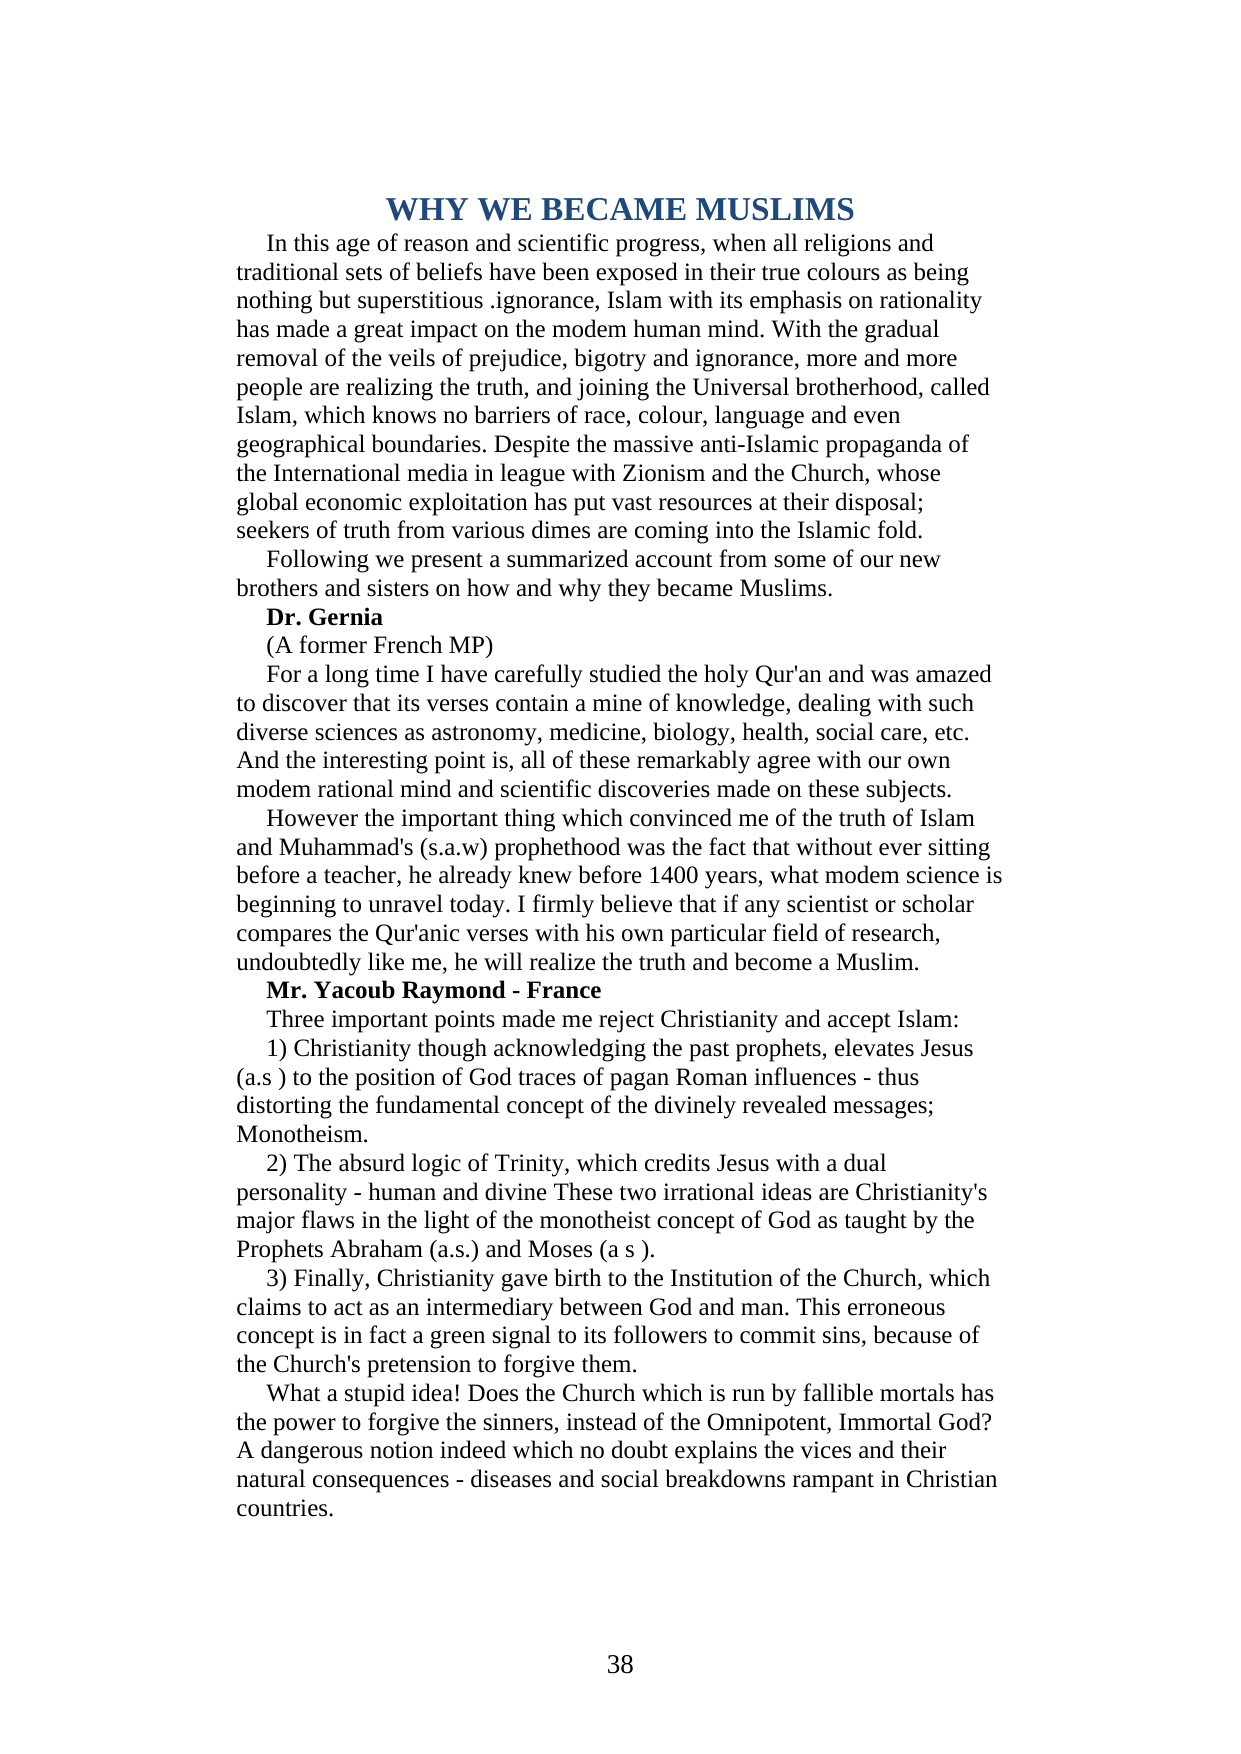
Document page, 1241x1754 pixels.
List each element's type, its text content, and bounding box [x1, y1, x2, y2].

text Dr. Gernia [236, 602, 1004, 631]
text (A former French MP) [236, 631, 1004, 659]
text However the important thing which convinced me of the truth of Islam and Muhammad's (s.a.w) prophethood was the fact that without ever sitting before a teacher, he already knew before 1400 years, what modem science is beginning to unravel today. I firmly believe that if any scientist or scholar compares the Qur'anic verses with his own particular field of research, undoubtedly like me, he will realize the truth and become a Muslim. [236, 803, 1004, 976]
text 1) Christianity though acknowledging the past prophets, elevates Jesus (a.s ) to the position of God traces of pagan Roman influences - thus distorting the fundamental concept of the divinely revealed messages; Monotheism. [236, 1033, 1004, 1148]
text Following we present a summarized account from some of our new brothers and sisters on how and why they became Muslims. [236, 544, 1004, 602]
text For a long time I have carefully studied the holy Qur'an and was amazed to discover that its verses contain a mine of knowledge, dealing with such diverse sciences as astronomy, medicine, biology, health, social care, etc. And the interesting point is, all of these remarkably agree with our own modem rational mind and scientific discoveries made on these subjects. [236, 659, 1004, 803]
text Mr. Yacoub Raymond - France [236, 976, 1004, 1004]
text In this age of reason and scientific progress, when all religions and traditional sets of beliefs have been exposed in their true colours as being nothing but superstitious .ignorance, Islam with its emphasis on rationality has made a great impact on the modem human mind. With the gradual removal of the veils of prejudice, bigotry and ignorance, more and more people are realizing the truth, and joining the Universal brotherhood, called Islam, which knows no barriers of race, colour, language and even geographical boundaries. Despite the massive anti-Islamic propaganda of the International media in league with Zionism and the Church, whose global economic exploitation has put vast resources at their disposal; seekers of truth from various dimes are coming into the Islamic fold. [236, 228, 1004, 544]
text 3) Finally, Christianity gave birth to the Institution of the Church, which claims to act as an intermediary between God and man. This erroneous concept is in fact a green signal to its followers to commit sins, because of the Church's pretension to forgive them. [236, 1263, 1004, 1378]
text Three important points made me reject Christianity and accept Islam: [236, 1004, 1004, 1033]
text What a stupid idea! Does the Church which is run by fallible mortals has the power to forgive the sinners, instead of the Omnipotent, Immortal God? A dangerous notion indeed which no doubt explains the vices and their natural consequences - diseases and social breakdowns rampant in Christian countries. [236, 1378, 1004, 1522]
text 2) The absurd logic of Trinity, which credits Jesus with a dual personality - human and divine These two irrational ideas are Christianity's major flaws in the light of the monotheist concept of God as taught by the Prophets Abraham (a.s.) and Moses (a s ). [236, 1148, 1004, 1263]
subtitle WHY WE BECAME MUSLIMS [236, 190, 1004, 228]
